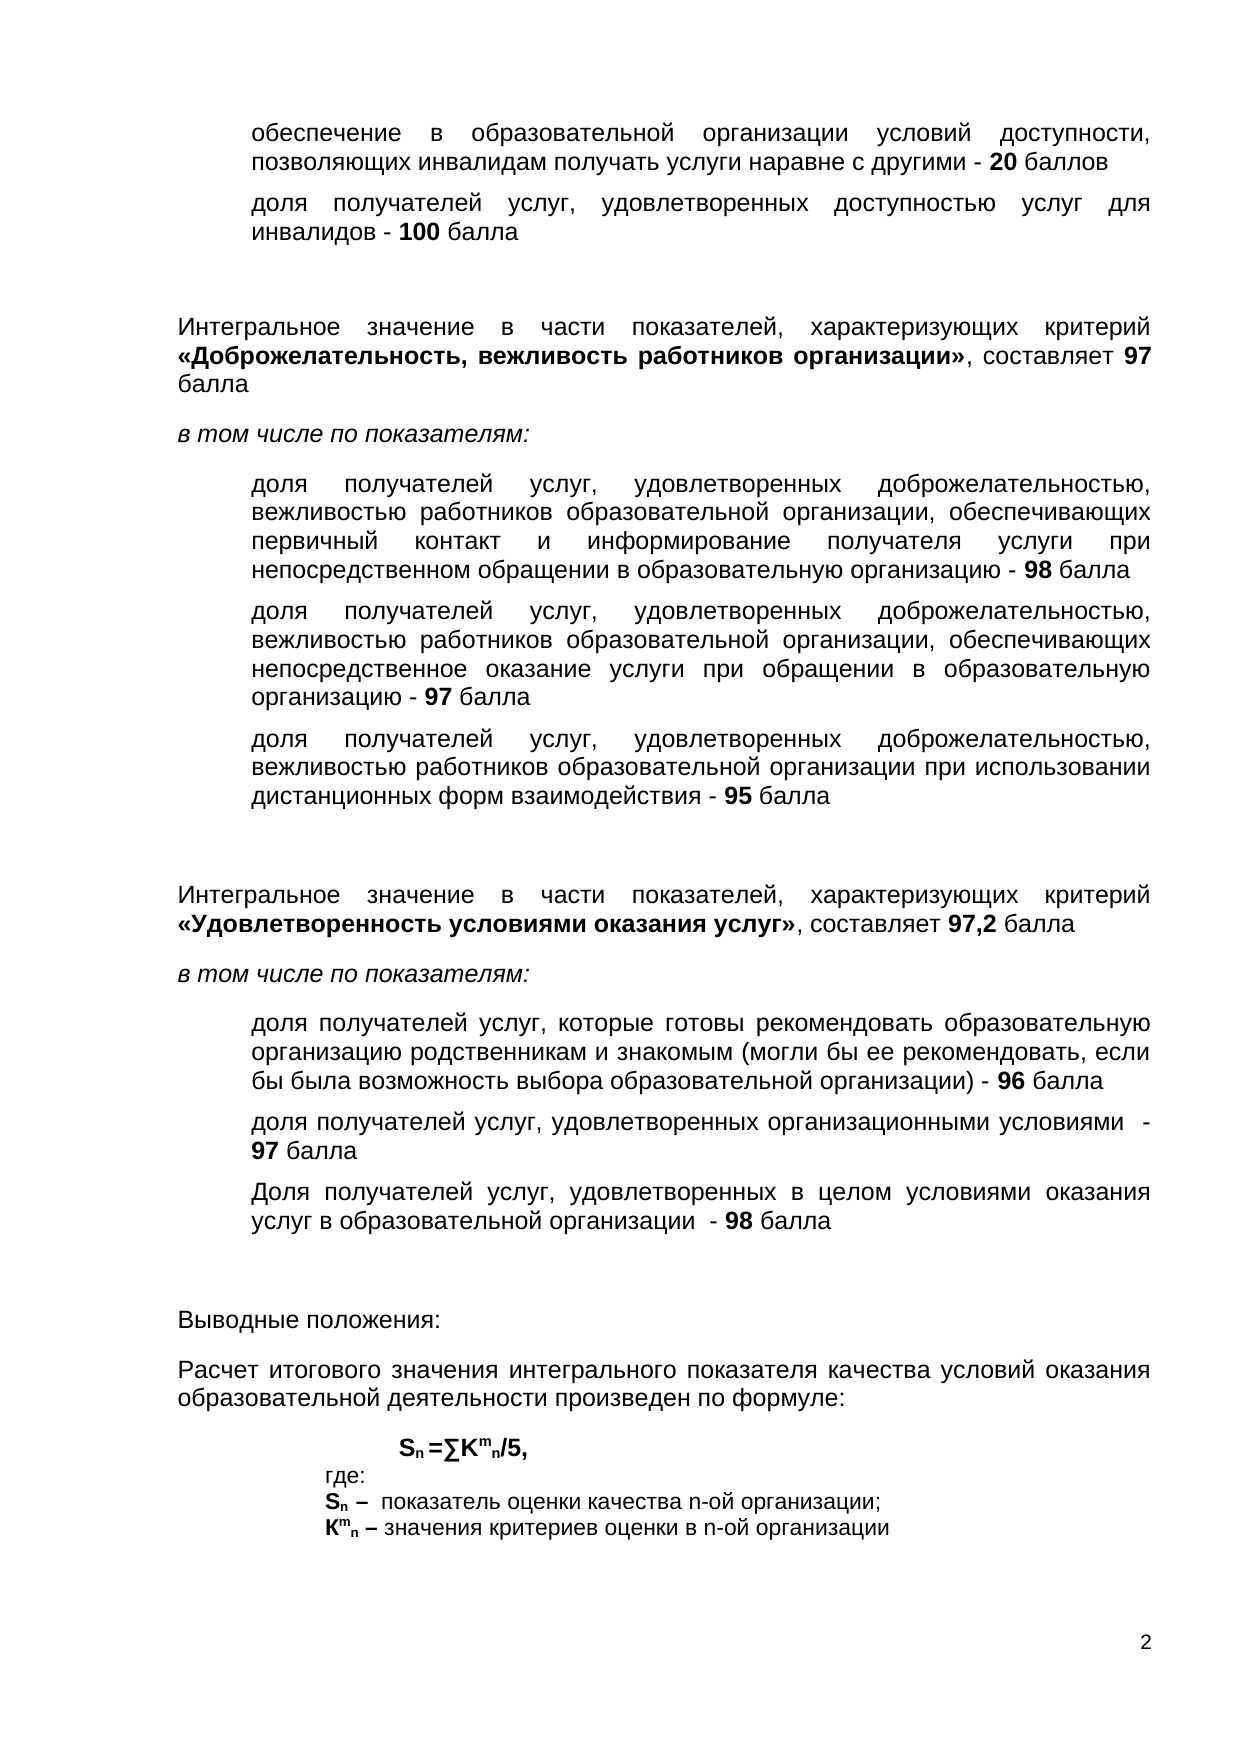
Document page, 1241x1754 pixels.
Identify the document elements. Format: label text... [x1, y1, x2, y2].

text в том числе по показателям: [177, 419, 1152, 448]
text доля получателей услуг, удовлетворенных доброжелательностью, вежливостью работников образовательной организации при использовании дистанционных форм взаимодействия - 95 балла [251, 723, 1152, 810]
text Sn – показатель оценки качества n-ой организации; [325, 1488, 1152, 1514]
text Sn =∑Kmn/5, [398, 1433, 1152, 1462]
text доля получателей услуг, удовлетворенных доступностью услуг для инвалидов - 100 балла [251, 188, 1152, 246]
text Выводные положения: [177, 1305, 1152, 1334]
text в том числе по показателям: [177, 959, 1152, 987]
text где: [325, 1462, 1152, 1488]
text доля получателей услуг, удовлетворенных доброжелательностью, вежливостью работников образовательной организации, обеспечивающих первичный контакт и информирование получателя услуги при непосредственном обращении в образовательную организацию - 98 балла [251, 468, 1152, 583]
text доля получателей услуг, удовлетворенных доброжелательностью, вежливостью работников образовательной организации, обеспечивающих непосредственное оказание услуги при обращении в образовательную организацию - 97 балла [251, 596, 1152, 711]
text обеспечение в образовательной организации условий доступности, позволяющих инвалидам получать услуги наравне с другими - 20 баллов [251, 118, 1152, 176]
text Расчет итогового значения интегрального показателя качества условий оказания образовательной деятельности произведен по формуле: [177, 1354, 1152, 1412]
text доля получателей услуг, удовлетворенных организационными условиями - 97 балла [251, 1107, 1152, 1164]
text доля получателей услуг, которые готовы рекомендовать образовательную организацию родственникам и знакомым (могли бы ее рекомендовать, если бы была возможность выбора образовательной организации) - 96 балла [251, 1008, 1152, 1094]
text Доля получателей услуг, удовлетворенных в целом условиями оказания услуг в образовательной организации - 98 балла [251, 1177, 1152, 1234]
text Кmn – значения критериев оценки в n-ой организации [325, 1514, 1152, 1541]
text Интегральное значение в части показателей, характеризующих критерий «Доброжелательность, вежливость работников организации», составляет 97 балла [177, 312, 1152, 398]
text Интегральное значение в части показателей, характеризующих критерий «Удовлетворенность условиями оказания услуг», составляет 97,2 балла [177, 880, 1152, 938]
